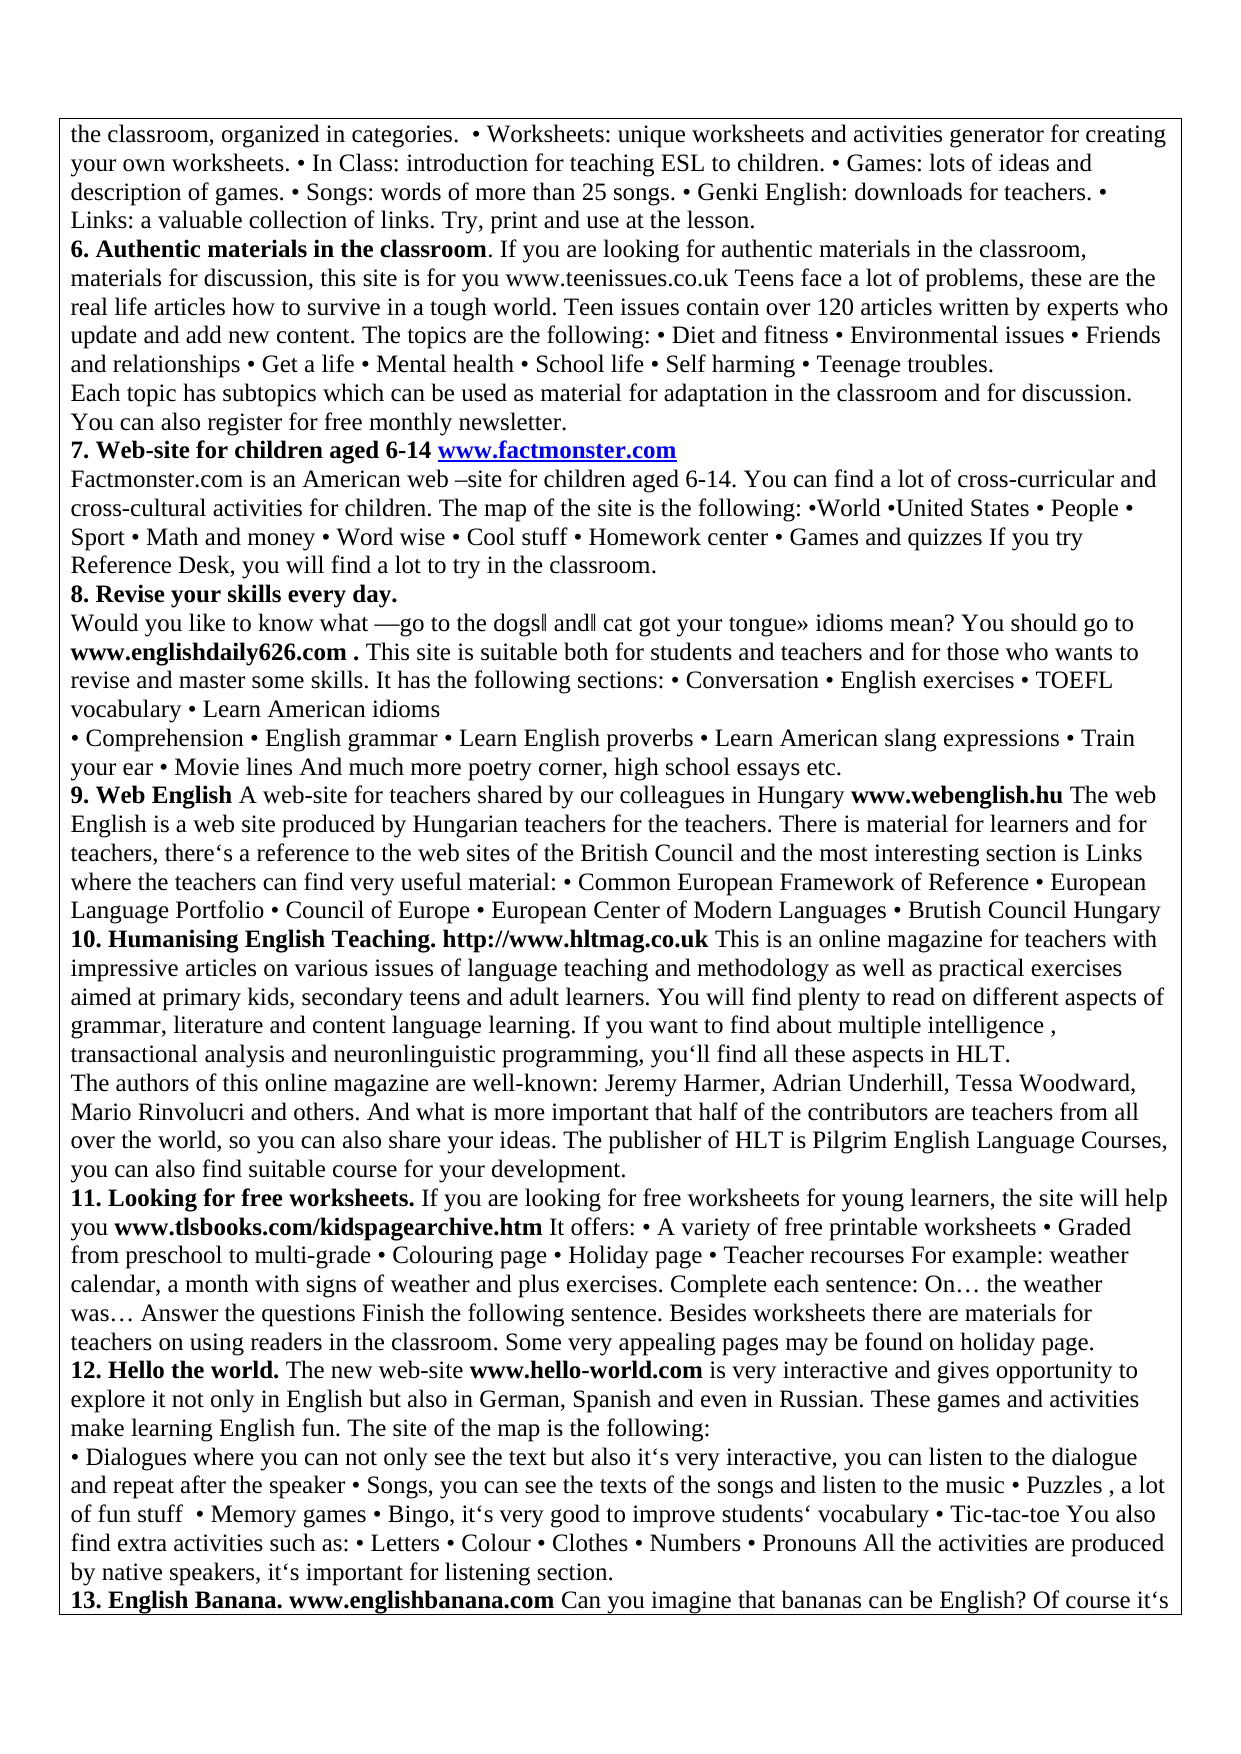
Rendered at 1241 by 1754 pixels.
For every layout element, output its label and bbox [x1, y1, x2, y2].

table_cell [60, 119, 1181, 1614]
